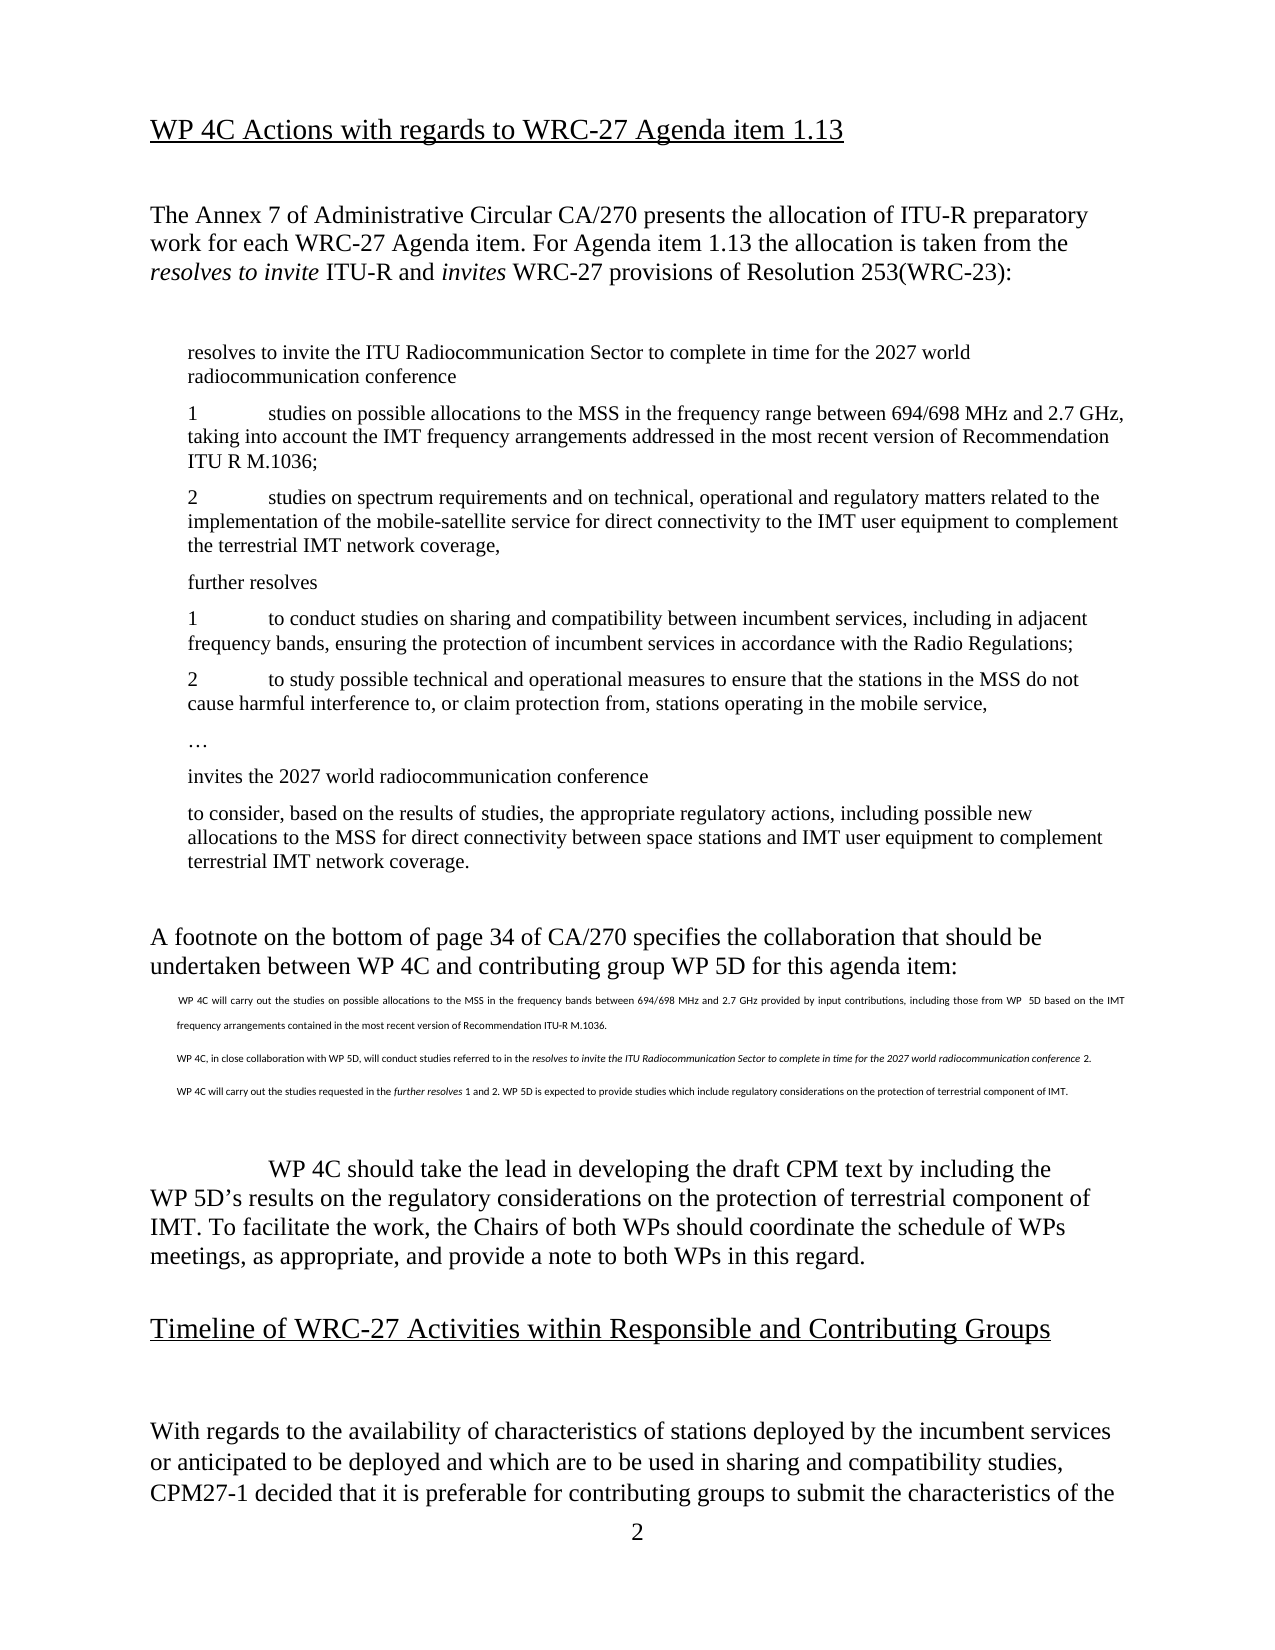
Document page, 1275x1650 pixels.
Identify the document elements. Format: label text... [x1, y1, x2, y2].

text 1 studies on possible allocations to the MSS in the frequency range between 694/698 MHz and 2.7 GHz, taking into account the IMT frequency arrangements addressed in the most recent version of Recommendation ITU R M.1036; [187, 400, 1125, 473]
text 2 studies on spectrum requirements and on technical, operational and regulatory matters related to the implementation of the mobile-satellite service for direct connectivity to the IMT user equipment to complement the terrestrial IMT network coverage, [187, 485, 1125, 557]
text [150, 1416, 1125, 1507]
text Timeline of WRC-27 Activities within Responsible and Contributing Groups [150, 1311, 1125, 1344]
text 1 to conduct studies on sharing and compatibility between incumbent services, including in adjacent frequency bands, ensuring the protection of incumbent services in accordance with the Radio Regulations; [187, 606, 1125, 654]
text 2 to study possible technical and operational measures to ensure that the stations in the MSS do not cause harmful interference to, or claim protection from, stations operating in the mobile service, [187, 667, 1125, 715]
text WP 4C will carry out the studies requested in the further resolves 1 and 2. WP 5D is expected to provide studies which include regulatory considerations on the protection of terrestrial component of IMT. [150, 1084, 1125, 1109]
text The Annex 7 of Administrative Circular CA/270 presents the allocation of ITU-R preparatory work for each WRC-27 Agenda item. For Agenda item 1.13 the allocation is taken from the resolves to invite ITU-R and invites WRC-27 provisions of Resolution 253(WRC-23): [150, 200, 1125, 286]
text further resolves [187, 570, 1125, 594]
text WP 4C will carry out the studies on possible allocations to the MSS in the frequency bands between 694/698 MHz and 2.7 GHz provided by input contributions, including those from WP 5D based on the IMT frequency arrangements contained in the most recent version of Recommendation ITU-R M.1036. [177, 992, 1125, 1042]
text WP 4C, in close collaboration with WP 5D, will conduct studies referred to in the resolves to invite the ITU Radiocommunication Sector to complete in time for the 2027 world radiocommunication conference 2. [150, 1050, 1125, 1075]
text WP 4C should take the lead in developing the draft CPM text by including the WP 5D’s results on the regulatory considerations on the protection of terrestrial component of IMT. To facilitate the work, the Chairs of both WPs should coordinate the schedule of WPs meetings, as appropriate, and provide a note to both WPs in this regard. [150, 1154, 1125, 1269]
text invites the 2027 world radiocommunication conference [187, 764, 1125, 788]
text to consider, based on the results of studies, the appropriate regulatory actions, including possible new allocations to the MSS for direct connectivity between space stations and IMT user equipment to complement terrestrial IMT network coverage. [187, 801, 1125, 873]
text resolves to invite the ITU Radiocommunication Sector to complete in time for the 2027 world radiocommunication conference [187, 340, 1125, 388]
text WP 4C Actions with regards to WRC-27 Agenda item 1.13 [150, 112, 1125, 146]
text A footnote on the bottom of page 34 of CA/270 specifies the collaboration that should be undertaken between WP 4C and contributing group WP 5D for this agenda item: [150, 922, 1125, 979]
text … [187, 728, 1125, 752]
